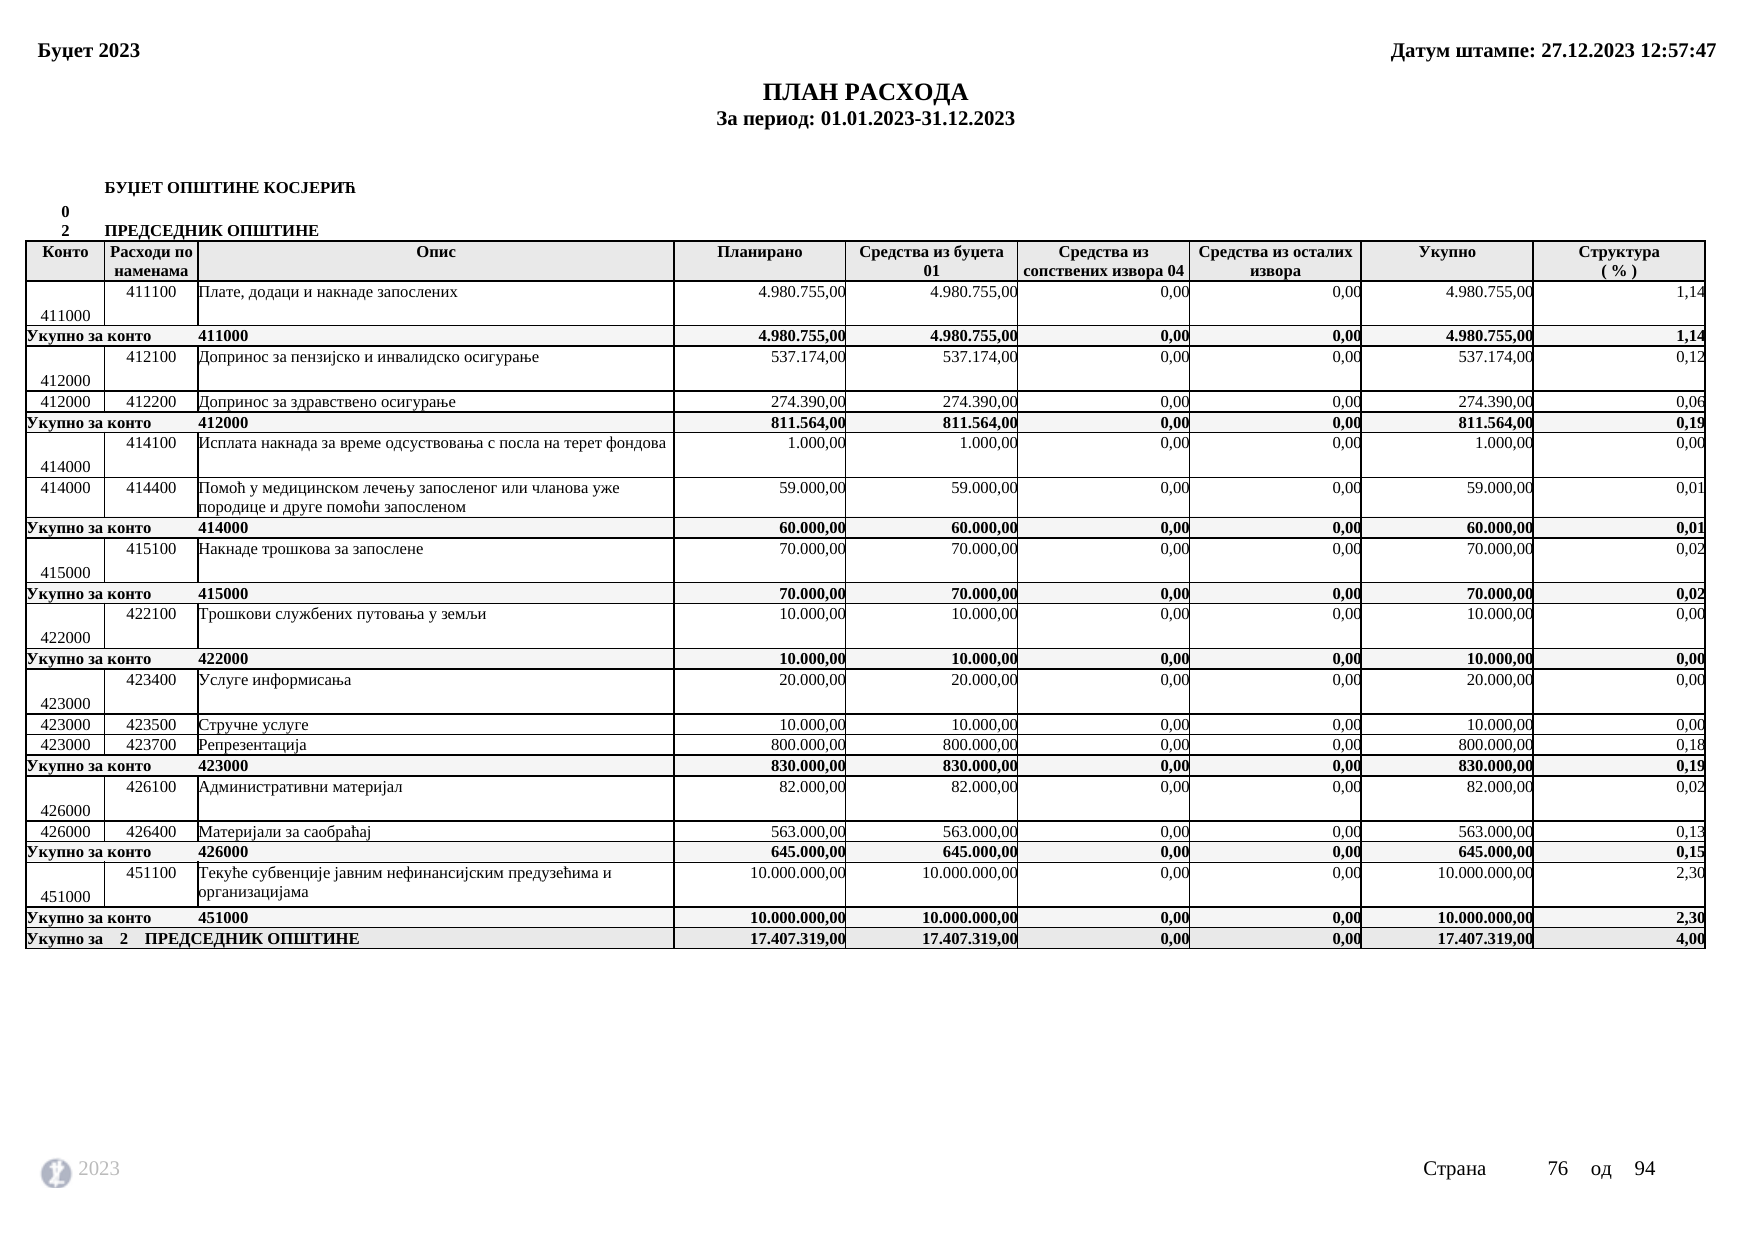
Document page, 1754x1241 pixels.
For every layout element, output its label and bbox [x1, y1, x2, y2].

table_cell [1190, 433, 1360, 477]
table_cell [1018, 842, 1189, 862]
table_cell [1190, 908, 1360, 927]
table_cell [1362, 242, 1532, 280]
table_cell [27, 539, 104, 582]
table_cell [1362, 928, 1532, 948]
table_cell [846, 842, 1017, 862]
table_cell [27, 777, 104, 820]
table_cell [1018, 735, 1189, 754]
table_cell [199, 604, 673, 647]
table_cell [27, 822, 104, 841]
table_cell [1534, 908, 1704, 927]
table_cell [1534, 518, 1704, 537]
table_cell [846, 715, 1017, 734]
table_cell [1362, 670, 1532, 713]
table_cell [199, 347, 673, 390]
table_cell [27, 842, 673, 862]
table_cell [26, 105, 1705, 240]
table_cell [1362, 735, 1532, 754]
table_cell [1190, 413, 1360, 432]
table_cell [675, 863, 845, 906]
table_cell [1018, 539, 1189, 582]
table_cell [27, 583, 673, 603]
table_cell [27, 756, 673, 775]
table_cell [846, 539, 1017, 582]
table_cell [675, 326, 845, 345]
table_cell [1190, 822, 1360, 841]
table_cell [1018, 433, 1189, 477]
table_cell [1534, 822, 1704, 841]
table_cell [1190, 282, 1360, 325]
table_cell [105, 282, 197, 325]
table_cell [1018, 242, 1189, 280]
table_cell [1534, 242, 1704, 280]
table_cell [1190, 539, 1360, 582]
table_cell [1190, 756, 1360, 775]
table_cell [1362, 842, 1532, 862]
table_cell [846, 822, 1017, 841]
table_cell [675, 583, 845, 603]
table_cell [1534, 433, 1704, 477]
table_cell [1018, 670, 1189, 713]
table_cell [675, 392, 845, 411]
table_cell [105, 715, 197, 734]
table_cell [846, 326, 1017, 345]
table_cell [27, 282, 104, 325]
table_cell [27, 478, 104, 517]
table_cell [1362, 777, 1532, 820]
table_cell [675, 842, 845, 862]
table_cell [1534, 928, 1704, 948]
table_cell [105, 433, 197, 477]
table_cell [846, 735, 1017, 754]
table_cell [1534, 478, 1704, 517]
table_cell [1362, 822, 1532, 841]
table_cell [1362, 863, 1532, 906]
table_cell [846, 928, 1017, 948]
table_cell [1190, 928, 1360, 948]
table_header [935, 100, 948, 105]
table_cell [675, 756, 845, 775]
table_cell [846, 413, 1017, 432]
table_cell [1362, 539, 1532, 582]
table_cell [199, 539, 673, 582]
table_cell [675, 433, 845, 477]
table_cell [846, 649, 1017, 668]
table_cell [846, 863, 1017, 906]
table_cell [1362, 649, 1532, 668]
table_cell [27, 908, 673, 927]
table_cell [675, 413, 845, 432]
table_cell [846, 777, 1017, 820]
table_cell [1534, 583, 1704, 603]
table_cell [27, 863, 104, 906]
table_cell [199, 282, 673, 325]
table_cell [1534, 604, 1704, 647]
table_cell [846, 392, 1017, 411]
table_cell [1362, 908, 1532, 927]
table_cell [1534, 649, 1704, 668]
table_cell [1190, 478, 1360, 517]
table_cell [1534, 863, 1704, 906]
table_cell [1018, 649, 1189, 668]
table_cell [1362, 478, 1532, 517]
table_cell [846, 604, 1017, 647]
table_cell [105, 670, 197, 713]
picture [37, 1155, 75, 1188]
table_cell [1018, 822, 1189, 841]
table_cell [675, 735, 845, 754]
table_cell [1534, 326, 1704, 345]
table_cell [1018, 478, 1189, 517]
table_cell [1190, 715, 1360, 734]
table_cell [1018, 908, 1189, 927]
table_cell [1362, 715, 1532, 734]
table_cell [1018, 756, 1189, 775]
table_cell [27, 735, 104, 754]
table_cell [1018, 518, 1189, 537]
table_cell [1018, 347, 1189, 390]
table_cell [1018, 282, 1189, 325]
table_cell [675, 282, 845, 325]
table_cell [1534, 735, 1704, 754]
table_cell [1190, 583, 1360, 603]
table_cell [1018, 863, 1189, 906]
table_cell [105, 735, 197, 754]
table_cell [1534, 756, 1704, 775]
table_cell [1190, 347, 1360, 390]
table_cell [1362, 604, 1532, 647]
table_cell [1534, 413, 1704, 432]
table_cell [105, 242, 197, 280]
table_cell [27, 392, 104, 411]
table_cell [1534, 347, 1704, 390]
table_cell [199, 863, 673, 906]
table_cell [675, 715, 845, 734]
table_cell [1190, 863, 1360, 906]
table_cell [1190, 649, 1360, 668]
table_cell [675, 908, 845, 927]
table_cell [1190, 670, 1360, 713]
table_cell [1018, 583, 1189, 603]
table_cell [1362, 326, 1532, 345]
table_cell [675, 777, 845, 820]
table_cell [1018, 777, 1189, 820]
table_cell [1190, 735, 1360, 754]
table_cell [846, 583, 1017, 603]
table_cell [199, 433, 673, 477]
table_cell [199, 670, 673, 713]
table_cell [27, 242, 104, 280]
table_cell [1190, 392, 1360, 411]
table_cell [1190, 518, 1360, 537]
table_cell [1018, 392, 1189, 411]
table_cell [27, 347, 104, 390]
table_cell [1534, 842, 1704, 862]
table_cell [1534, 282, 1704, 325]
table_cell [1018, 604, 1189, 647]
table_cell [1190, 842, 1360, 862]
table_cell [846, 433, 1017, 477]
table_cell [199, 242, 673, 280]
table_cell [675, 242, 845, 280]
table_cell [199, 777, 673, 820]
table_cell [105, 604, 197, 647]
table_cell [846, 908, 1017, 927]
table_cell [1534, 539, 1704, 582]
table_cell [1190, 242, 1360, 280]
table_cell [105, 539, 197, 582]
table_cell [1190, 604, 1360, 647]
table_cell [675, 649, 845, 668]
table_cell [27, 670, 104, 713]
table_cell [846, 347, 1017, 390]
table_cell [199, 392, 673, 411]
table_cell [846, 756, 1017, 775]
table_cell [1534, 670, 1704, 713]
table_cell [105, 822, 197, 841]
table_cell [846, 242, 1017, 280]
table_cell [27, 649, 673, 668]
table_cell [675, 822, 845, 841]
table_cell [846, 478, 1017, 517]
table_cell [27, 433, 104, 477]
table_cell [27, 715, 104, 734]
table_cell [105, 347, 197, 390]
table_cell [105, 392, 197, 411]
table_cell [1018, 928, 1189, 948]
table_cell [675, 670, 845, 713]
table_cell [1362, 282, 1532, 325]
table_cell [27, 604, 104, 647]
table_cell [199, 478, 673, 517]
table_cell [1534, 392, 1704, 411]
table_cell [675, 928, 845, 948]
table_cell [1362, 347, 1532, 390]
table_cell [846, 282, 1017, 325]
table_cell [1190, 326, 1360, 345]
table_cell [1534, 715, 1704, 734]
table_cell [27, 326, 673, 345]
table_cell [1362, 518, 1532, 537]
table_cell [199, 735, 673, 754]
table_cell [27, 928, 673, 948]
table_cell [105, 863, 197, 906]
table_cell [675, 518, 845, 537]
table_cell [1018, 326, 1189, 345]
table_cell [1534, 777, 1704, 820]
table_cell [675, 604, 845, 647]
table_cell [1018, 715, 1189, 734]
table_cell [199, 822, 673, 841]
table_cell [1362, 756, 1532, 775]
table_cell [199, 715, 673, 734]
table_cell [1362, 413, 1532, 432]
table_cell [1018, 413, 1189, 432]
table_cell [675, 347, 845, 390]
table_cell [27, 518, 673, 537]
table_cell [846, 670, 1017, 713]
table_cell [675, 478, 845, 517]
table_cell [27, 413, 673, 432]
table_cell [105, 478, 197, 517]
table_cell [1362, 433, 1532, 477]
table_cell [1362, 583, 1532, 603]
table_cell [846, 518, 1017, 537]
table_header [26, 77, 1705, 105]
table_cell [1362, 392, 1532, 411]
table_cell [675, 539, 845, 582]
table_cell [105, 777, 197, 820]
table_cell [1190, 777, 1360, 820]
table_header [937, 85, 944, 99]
